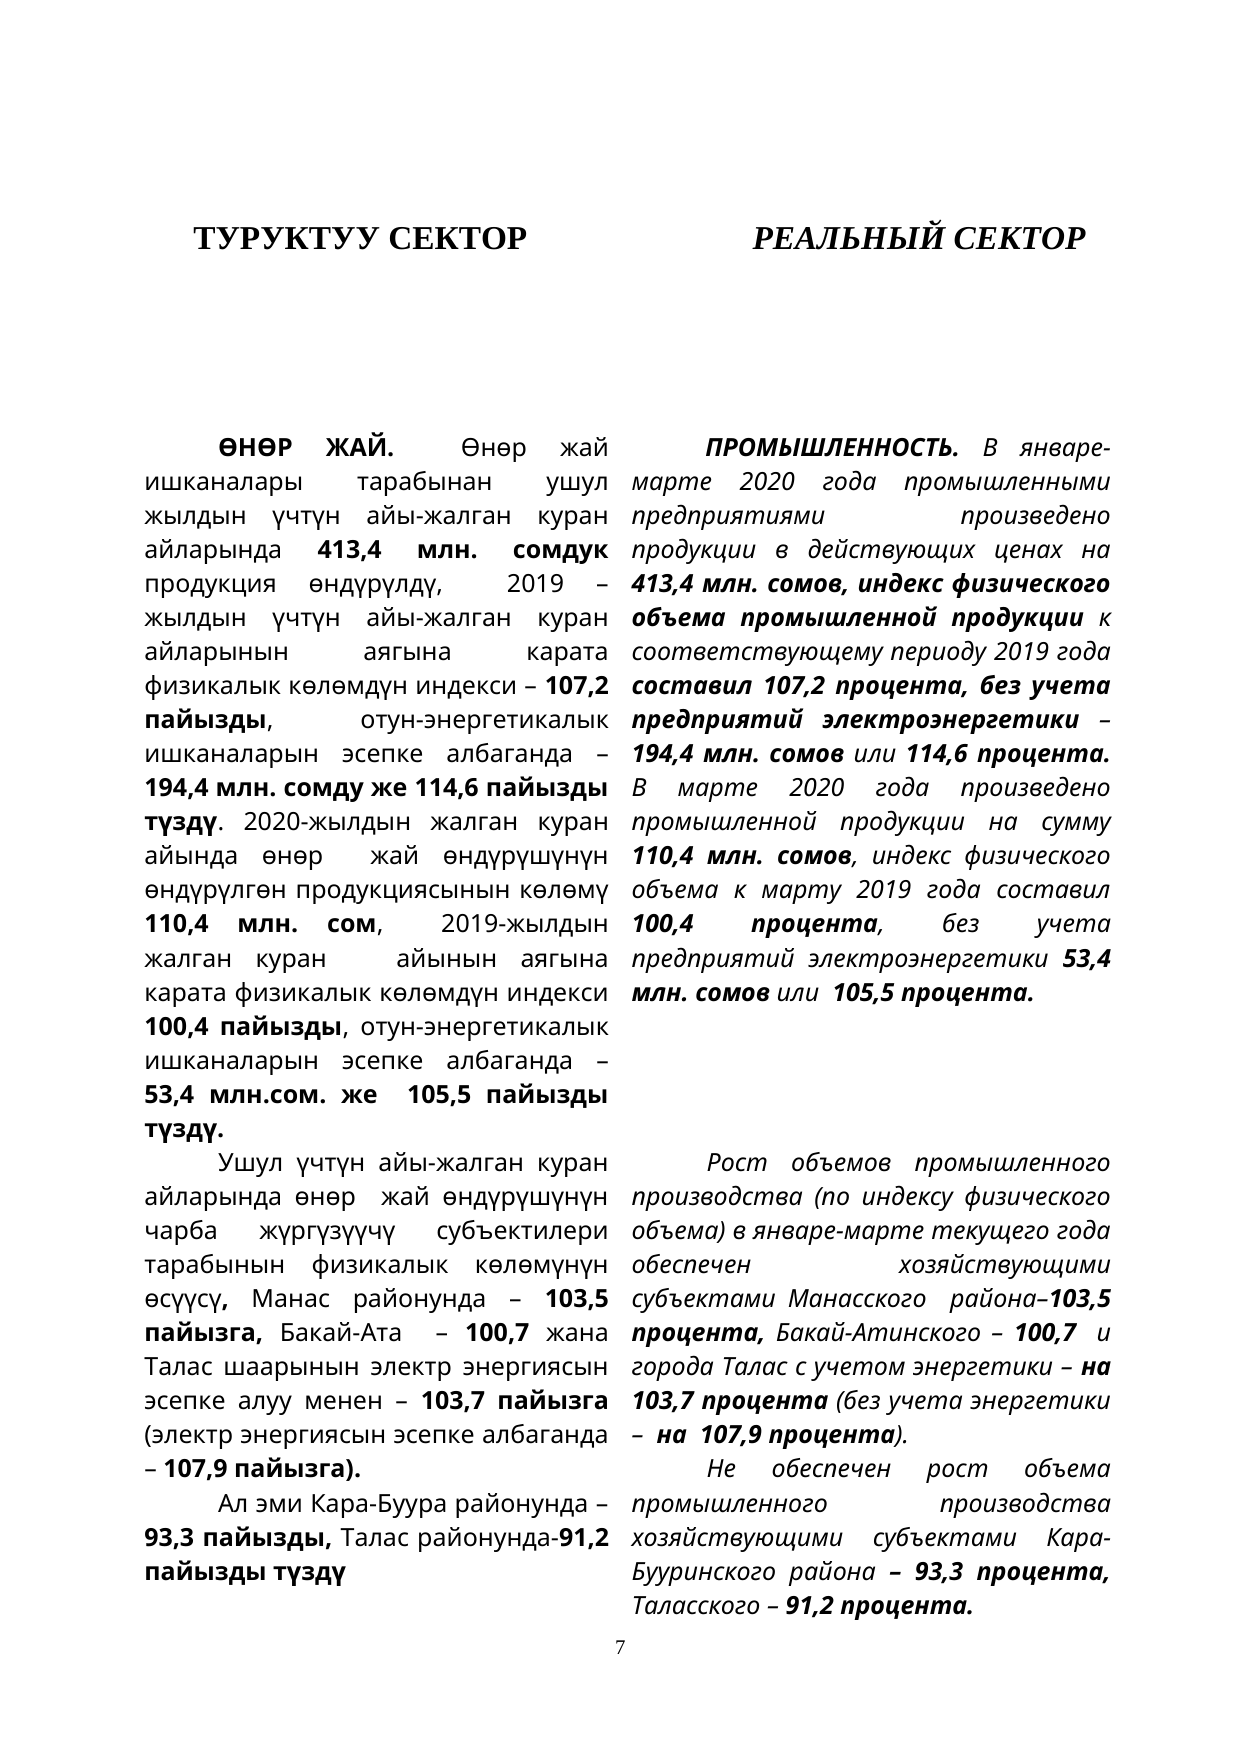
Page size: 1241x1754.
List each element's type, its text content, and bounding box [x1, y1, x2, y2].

table_header ӨНӨР ЖАЙ. Өнөр жай ишканалары тарабынан ушул жылдын үчтүн айы-жалган куран айларында 413,4 млн. сомдук продукция өндүрүлдү, 2019 – жылдын үчтүн айы-жалган куран айларынын аягына карата физикалык көлөмдүн индекси – 107,2 пайызды, отун-энергетикалык ишканаларын эсепке албаганда – 194,4 млн. сомду же 114,6 пайызды түздү. 2020-жылдын жалган куран айында өнөр жай өндүрүшүнүн өндүрүлгөн продукциясынын көлөмү 110,4 млн. сом, 2019-жылдын жалган куран айынын аягына карата физикалык көлөмдүн индекси 100,4 пайызды, отун-энергетикалык ишканаларын эсепке албаганда – 53,4 млн.сом. же 105,5 пайызды түздү. [133, 429, 620, 1144]
table_cell Рост объемов промышленного производства (по индексу физического объема) в январе-марте текущего года обеспечен хозяйствующими субъектами Манасского района–103,5 процента, Бакай-Атинского – 100,7 и города Талас с учетом энергетики – на 103,7 процента (без учета энергетики – на 107,9 процента). Не обеспечен рост объема промышленного производства хозяйствующими субъектами Кара-Бууринского района – 93,3 процента, Таласского – 91,2 процента. [620, 1145, 1122, 1621]
table_header ПРОМЫШЛЕННОСТЬ. В январе-марте 2020 года промышленными предприятиями произведено продукции в действующих ценах на 413,4 млн. сомов, индекс физического объема промышленной продукции к соответствующему периоду 2019 года составил 107,2 процента, без учета предприятий электроэнергетики – 194,4 млн. сомов или 114,6 процента. В марте 2020 года произведено промышленной продукции на сумму 110,4 млн. сомов, индекс физического объема к марту 2019 года составил 100,4 процента, без учета предприятий электроэнергетики 53,4 млн. сомов или 105,5 процента. [620, 429, 1122, 1144]
table_cell Ушул үчтүн айы-жалган куран айларында өнөр жай өндүрүшүнүн чарба жүргүзүүчү субъектилери тарабынын физикалык көлөмүнүн өсүүсү, Манас районунда – 103,5 пайызга, Бакай-Ата – 100,7 жана Талас шаарынын электр энергиясын эсепке алуу менен – 103,7 пайызга (электр энергиясын эсепке албаганда – 107,9 пайызга). Ал эми Кара-Буура районунда – 93,3 пайызды, Талас районунда-91,2 пайызды түздү [133, 1145, 620, 1621]
subtitle ТУРУКТУУ СЕКТОР РЕАЛЬНЫЙ СЕКТОР [193, 218, 1122, 257]
